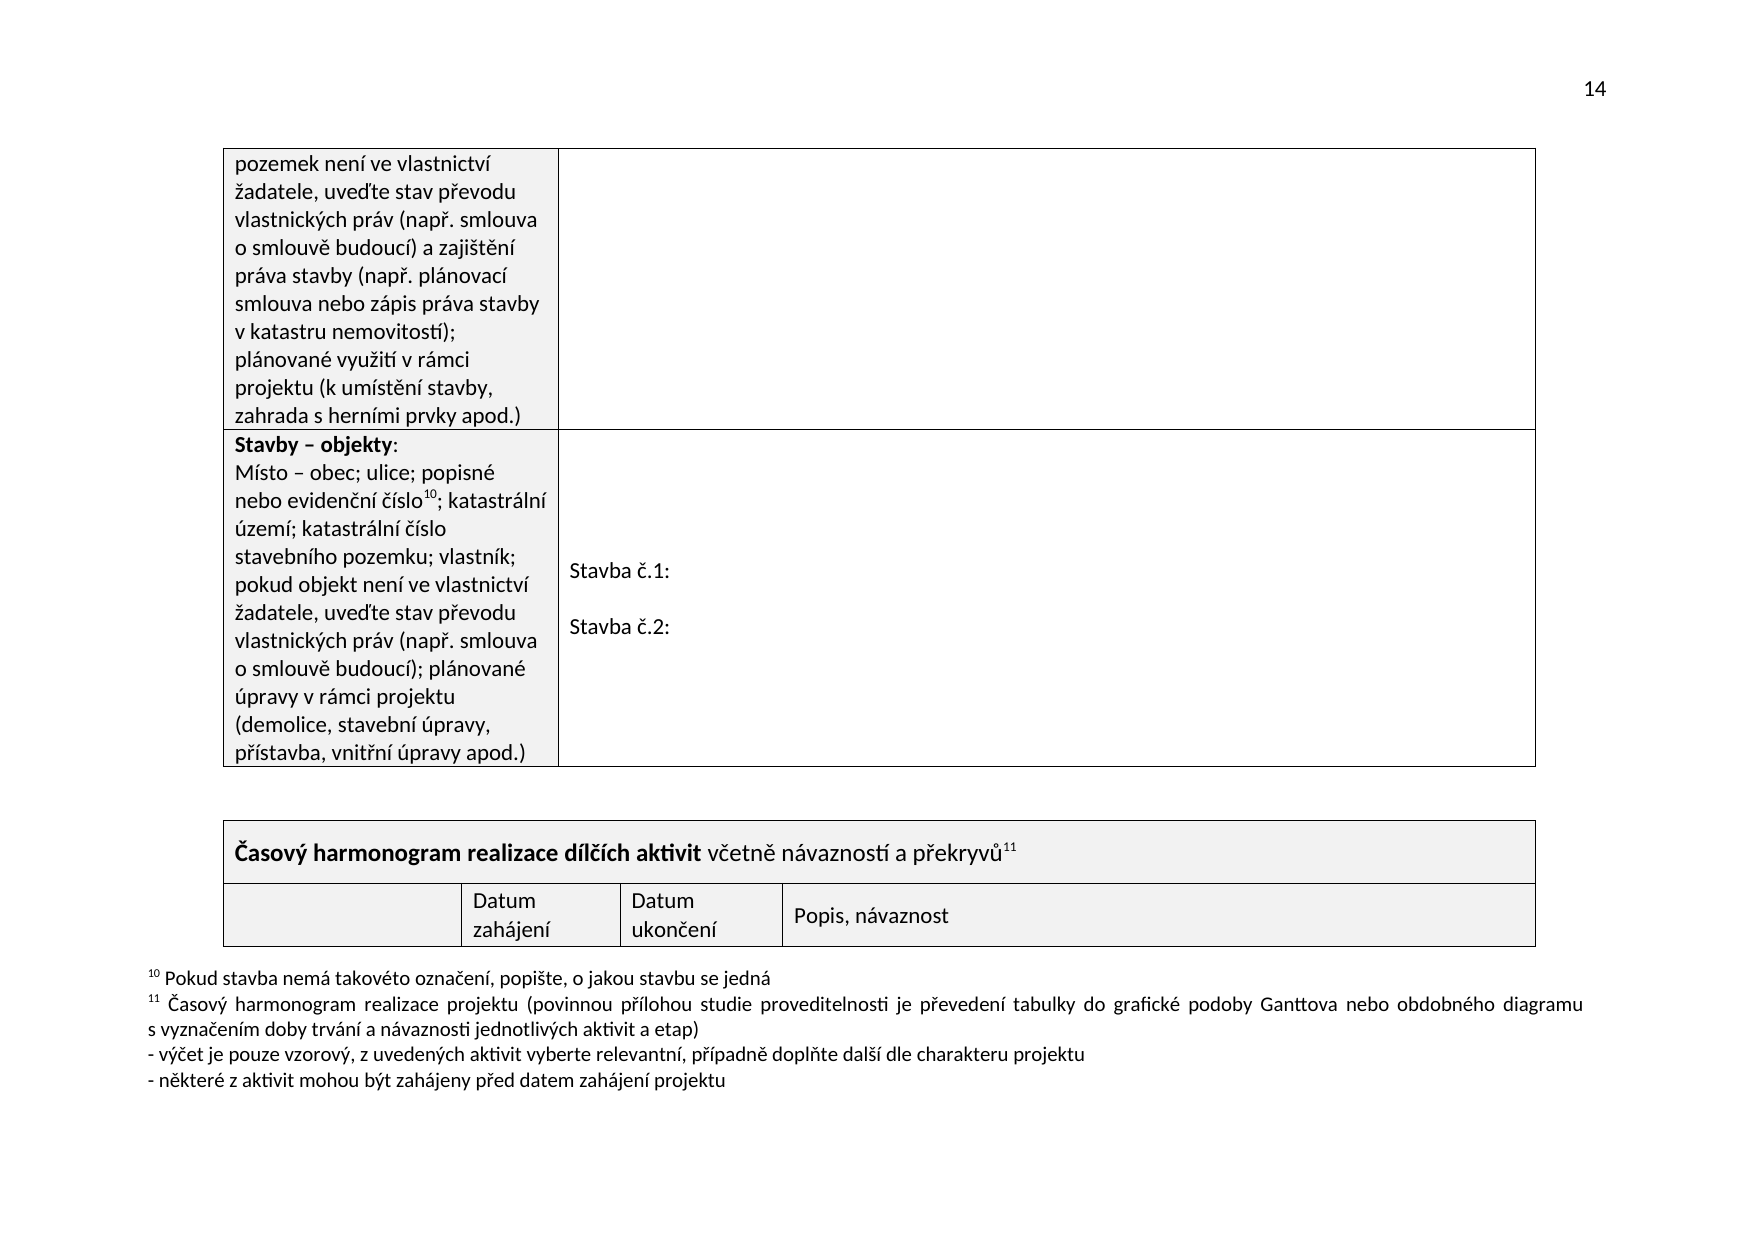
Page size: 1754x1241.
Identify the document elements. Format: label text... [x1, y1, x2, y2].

table_cell Datum zahájení [462, 884, 620, 946]
table_cell [224, 884, 461, 946]
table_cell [224, 149, 558, 429]
table_cell Datum ukončení [621, 884, 782, 946]
table_header Časový harmonogram realizace dílčích aktivit včetně návazností a překryvů [224, 821, 1535, 883]
table_cell Stavby – objekty: Místo – obec; ulice; popisné nebo evidenční číslo; katastrální území; katastrální číslo stavebního pozemku; vlastník; pokud objekt není ve vlastnictví žadatele, uveďte stav převodu vlastnických práv (např. smlouva o smlouvě budoucí); plánované úpravy v rámci projektu (demolice, stavební úpravy, přístavba, vnitřní úpravy apod.) [224, 430, 558, 766]
table_cell Stavba č.1: Stavba č.2: [559, 430, 1535, 766]
table_cell Popis, návaznost [783, 884, 1535, 946]
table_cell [559, 149, 1535, 429]
